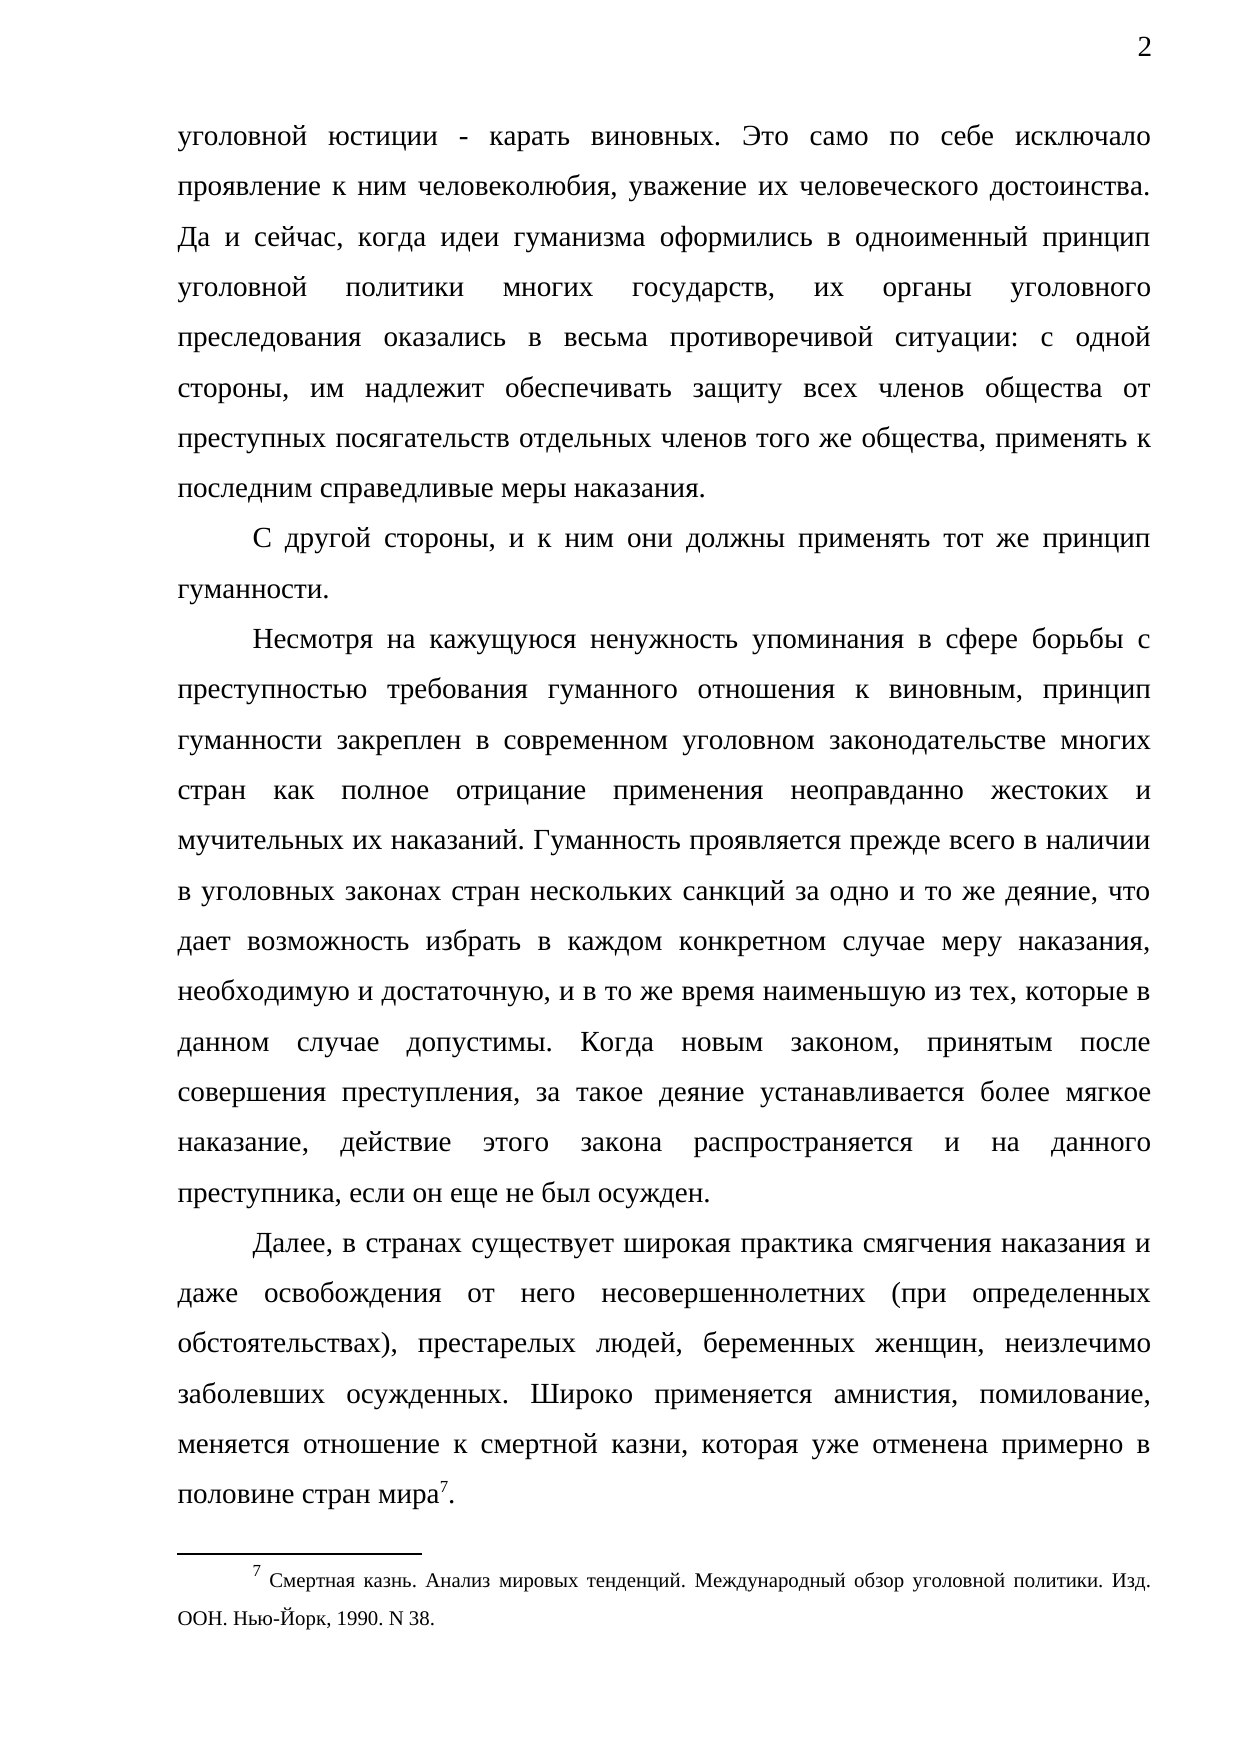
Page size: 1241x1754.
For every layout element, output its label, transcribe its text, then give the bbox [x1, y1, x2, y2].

text Далее, в странах существует широкая практика смягчения наказания и даже освобождения от него несовершеннолетних (при определенных обстоятельствах), престарелых людей, беременных женщин, неизлечимо заболевших осужденных. Широко применяется амнистия, помилование, меняется отношение к смертной казни, которая уже отменена примерно в половине стран мира. [177, 1225, 1152, 1510]
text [177, 118, 1152, 504]
text С другой стороны, и к ним они должны применять тот же принцип гуманности. [177, 521, 1152, 604]
text Несмотря на кажущуюся ненужность упоминания в сфере борьбы с преступностью требования гуманного отношения к виновным, принцип гуманности закреплен в современном уголовном законодательстве многих стран как полное отрицание применения неоправданно жестоких и мучительных их наказаний. Гуманность проявляется прежде всего в наличии в уголовных законах стран нескольких санкций за одно и то же деяние, что дает возможность избрать в каждом конкретном случае меру наказания, необходимую и достаточную, и в то же время наименьшую из тех, которые в данном случае допустимы. Когда новым законом, принятым после совершения преступления, за такое деяние устанавливается более мягкое наказание, действие этого закона распространяется и на данного преступника, если он еще не был осужден. [177, 621, 1152, 1208]
